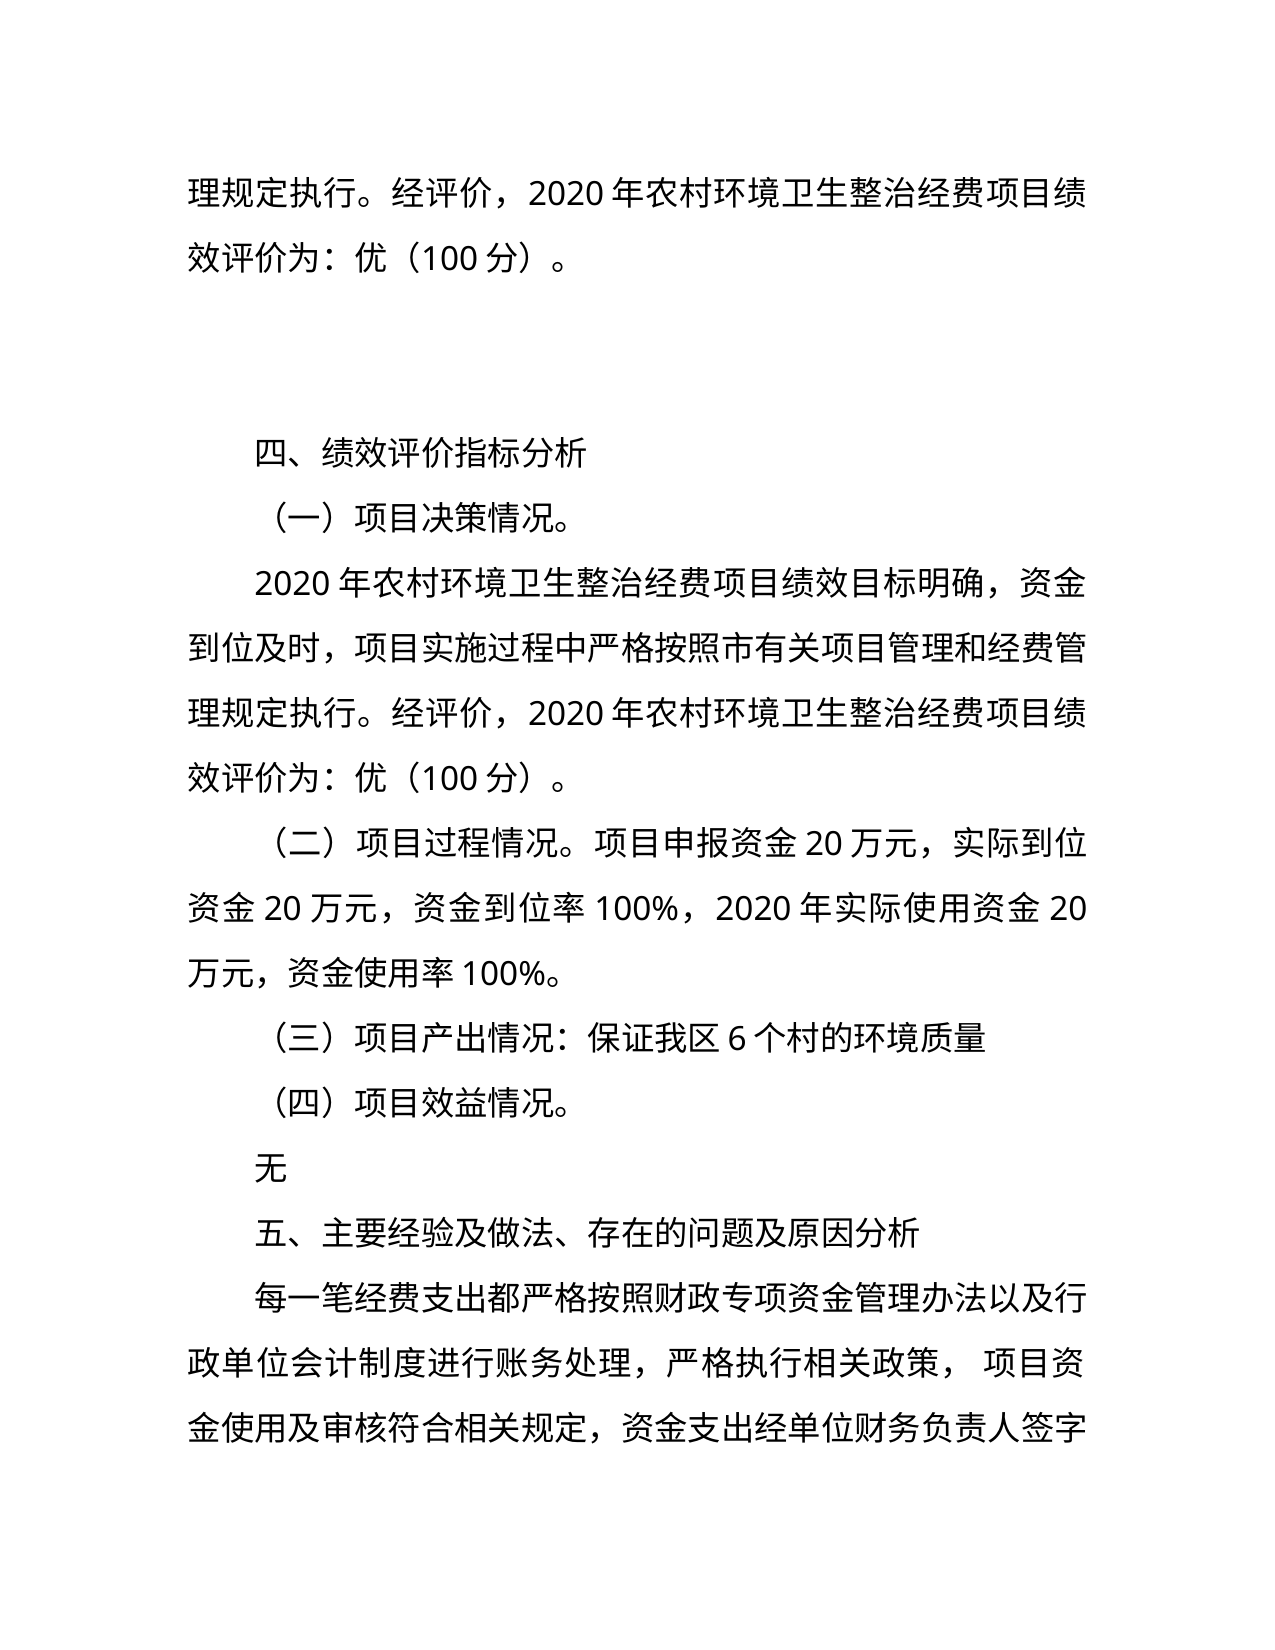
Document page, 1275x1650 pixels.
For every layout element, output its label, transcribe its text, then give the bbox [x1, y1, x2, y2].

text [187, 1264, 1087, 1459]
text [187, 159, 1087, 289]
text 五、主要经验及做法、存在的问题及原因分析 [187, 1199, 1087, 1264]
text （三）项目产出情况：保证我区6个村的环境质量 [187, 1004, 1087, 1069]
text （二）项目过程情况。项目申报资金20万元，实际到位资金20万元，资金到位率100%，2020年实际使用资金20万元，资金使用率100%。 [187, 809, 1087, 1004]
text 2020年农村环境卫生整治经费项目绩效目标明确，资金到位及时，项目实施过程中严格按照市有关项目管理和经费管理规定执行。经评价，2020年农村环境卫生整治经费项目绩效评价为：优（100分）。 [187, 549, 1087, 809]
text 无 [187, 1134, 1087, 1199]
text 四、绩效评价指标分析 [187, 419, 1087, 484]
text （一）项目决策情况。 [187, 484, 1087, 549]
text （四）项目效益情况。 [187, 1069, 1087, 1134]
